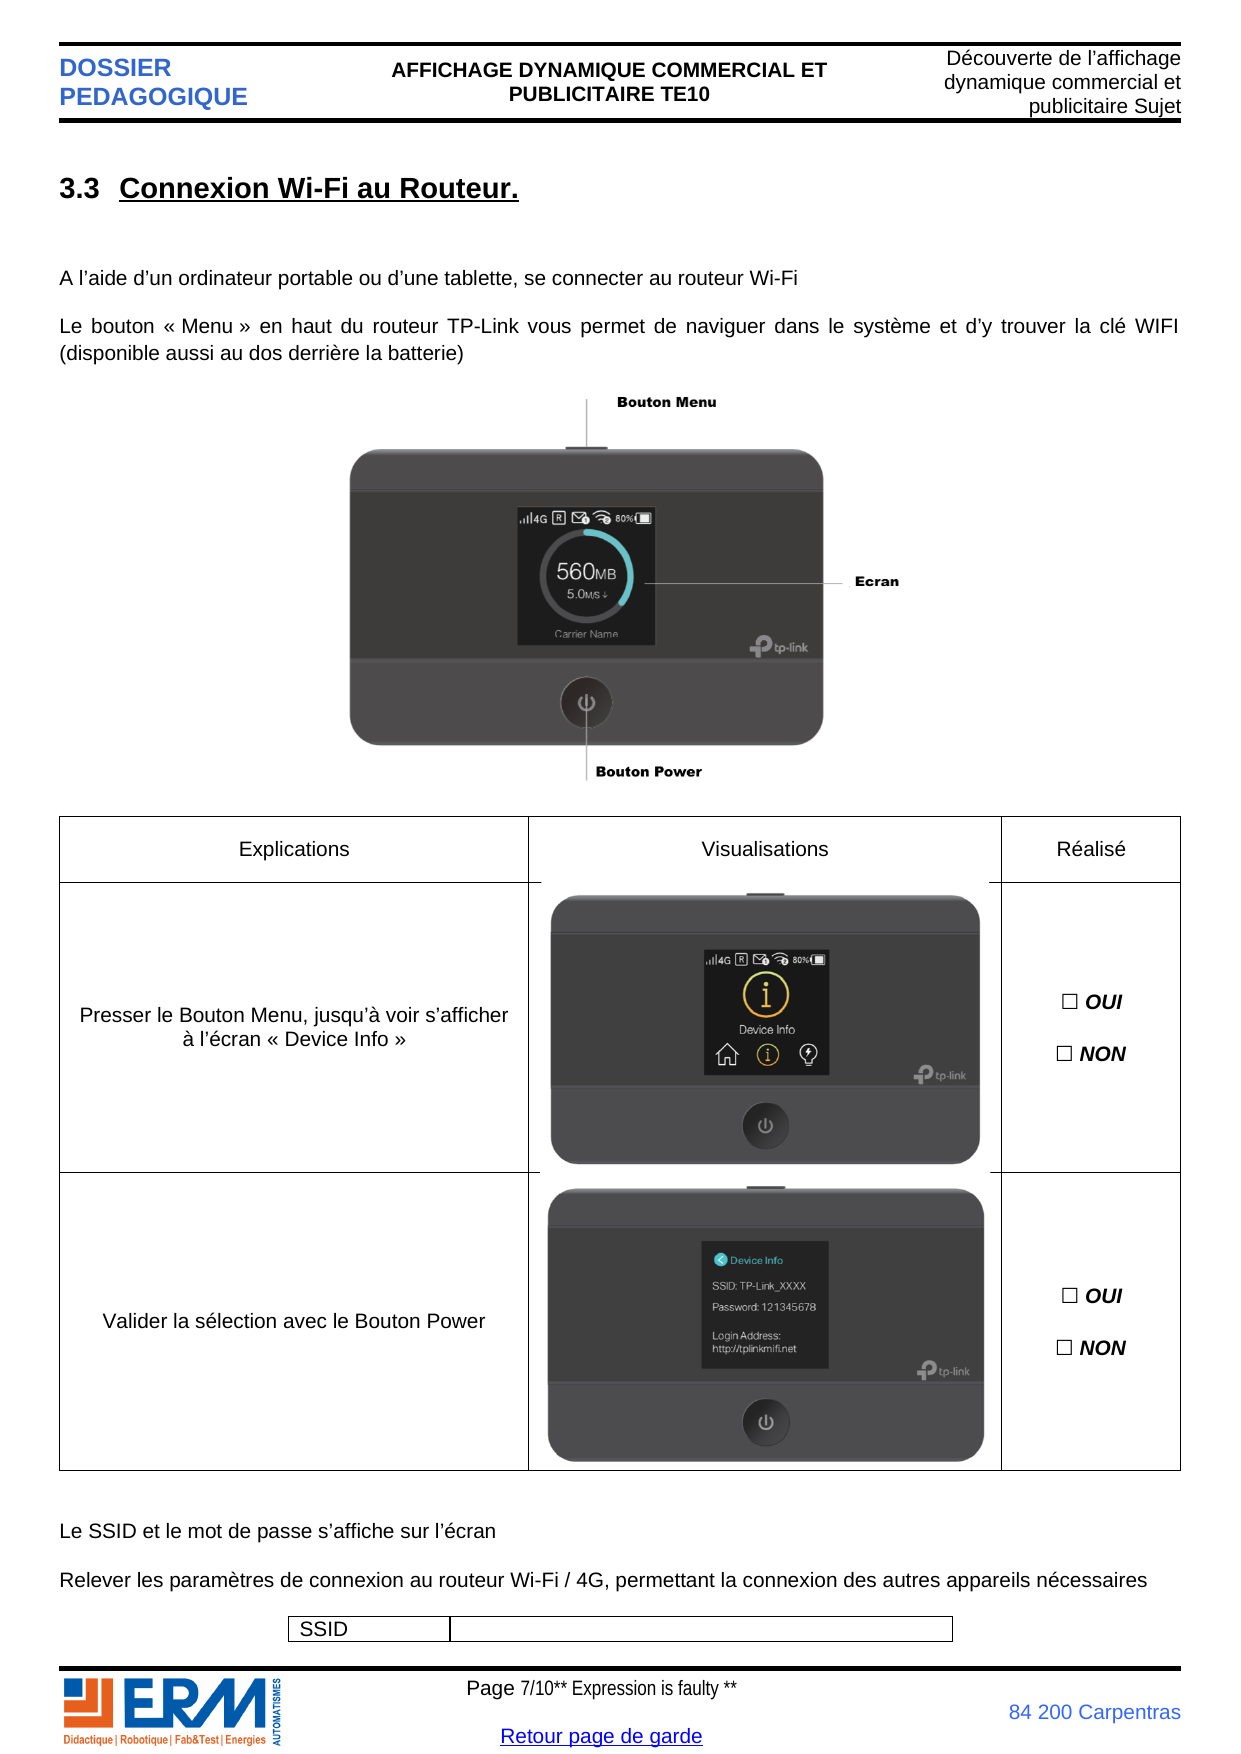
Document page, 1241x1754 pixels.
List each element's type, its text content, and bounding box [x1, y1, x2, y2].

table_header Explications [60, 817, 528, 882]
table_header Visualisations [529, 817, 1001, 882]
text A l’aide d’un ordinateur portable ou d’une tablette, se connecter au routeur Wi-Fi [59, 265, 1181, 289]
text Relever les paramètres de connexion au routeur Wi-Fi / 4G, permettant la connexion des autres appareils nécessaires [59, 1567, 1181, 1591]
table_cell ☐ OUI ☐ NON [1002, 883, 1180, 1172]
text Le bouton « Menu » en haut du routeur TP-Link vous permet de naviguer dans le système et d’y trouver la clé WIFI (disponible aussi au dos derrière la batterie) [59, 314, 1181, 365]
picture [540, 882, 991, 1470]
table_header SSID [289, 1617, 449, 1641]
table_header Réalisé [1002, 817, 1180, 882]
table_cell Presser le Bouton Menu, jusqu’à voir s’afficher à l’écran « Device Info » [60, 883, 528, 1172]
text Le SSID et le mot de passe s’affiche sur l’écran [59, 1519, 1181, 1543]
table_cell [529, 1173, 540, 1470]
table_cell Valider la sélection avec le Bouton Power [60, 1173, 528, 1470]
table_header [451, 1617, 952, 1641]
table_cell [990, 883, 1001, 1172]
table_cell [529, 883, 541, 1172]
picture [337, 389, 904, 792]
subtitle Connexion Wi-Fi au Routeur. [59, 171, 1181, 204]
table_cell ☐ OUI ☐ NON [1002, 1173, 1180, 1470]
table_cell [991, 1173, 1001, 1470]
